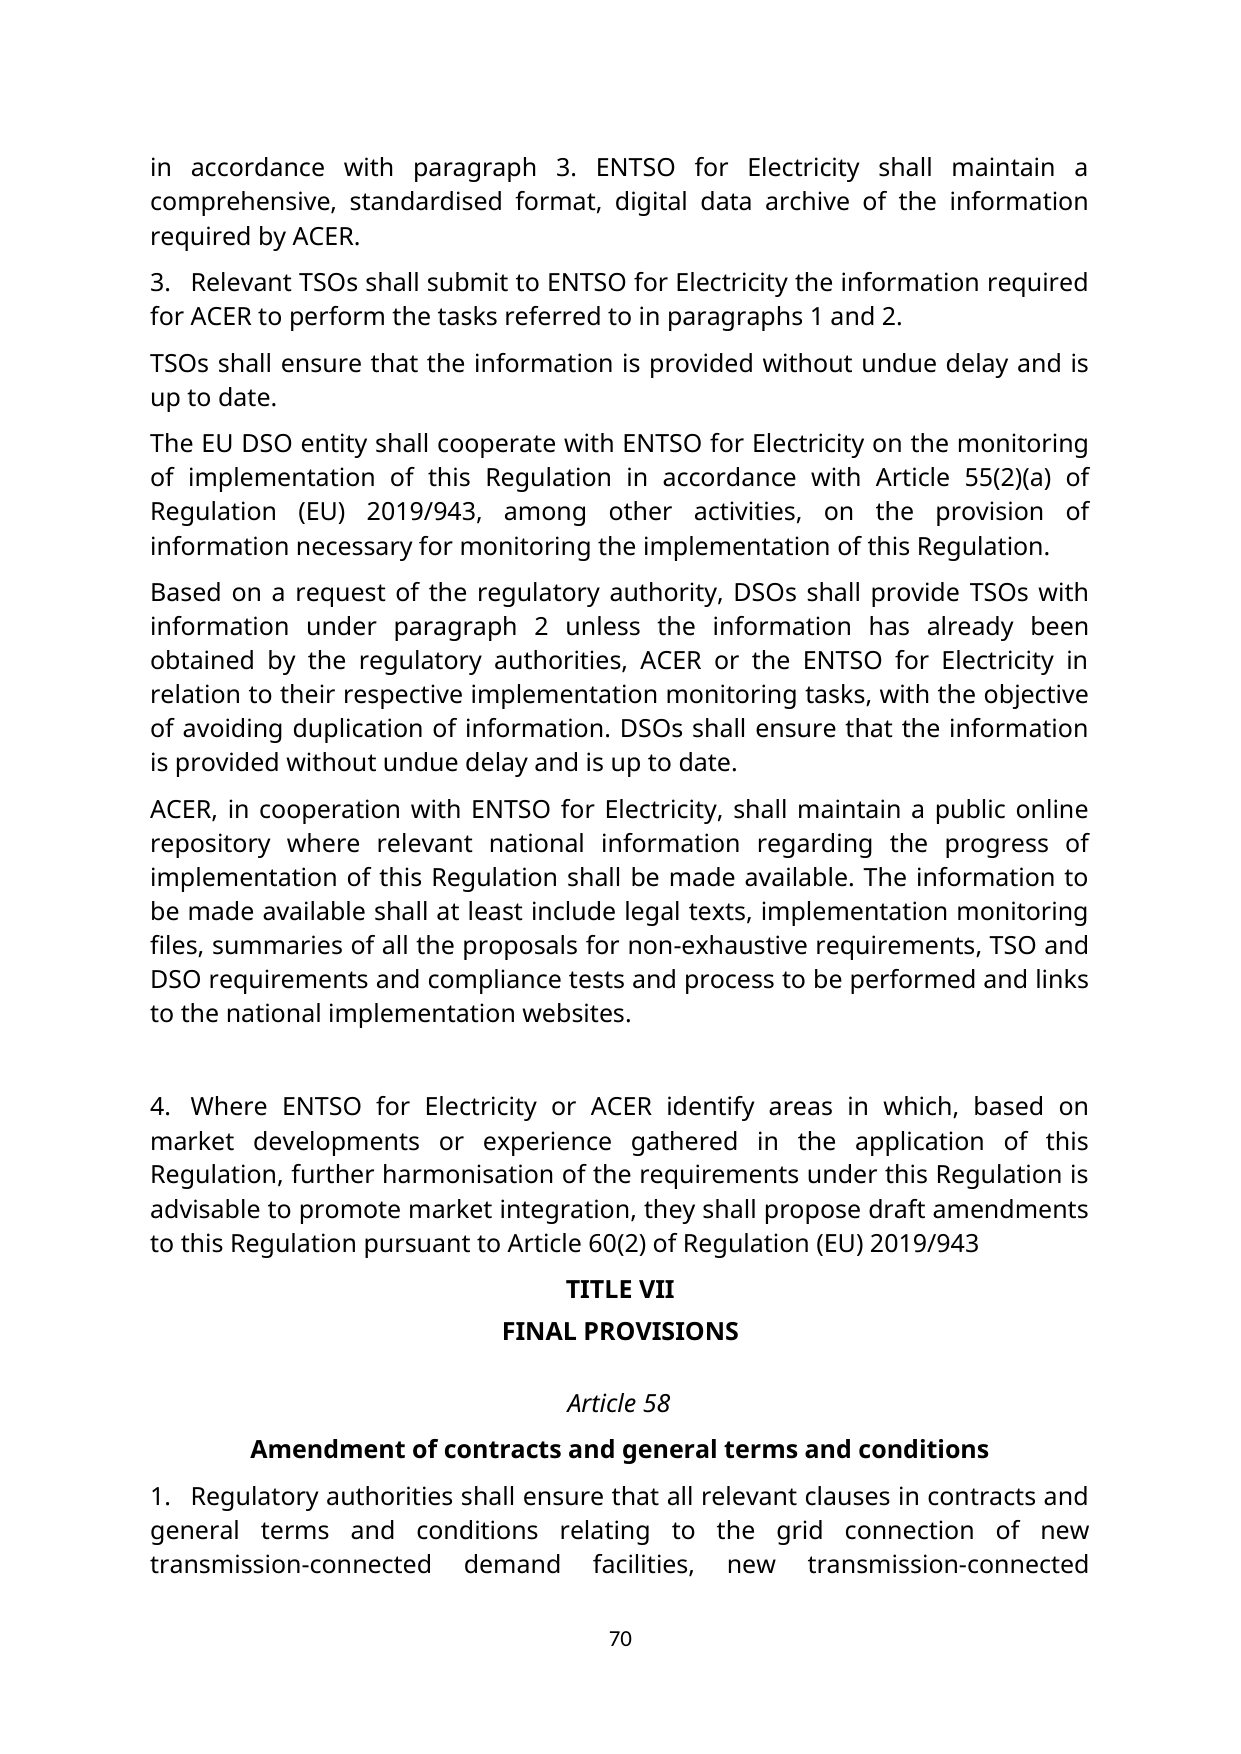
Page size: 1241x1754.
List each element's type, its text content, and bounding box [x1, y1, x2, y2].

text Amendment of contracts and general terms and conditions [150, 1432, 1090, 1466]
text ACER, in cooperation with ENTSO for Electricity, shall maintain a public online repository where relevant national information regarding the progress of implementation of this Regulation shall be made available. The information to be made available shall at least include legal texts, implementation monitoring files, summaries of all the proposals for non-exhaustive requirements, TSO and DSO requirements and compliance tests and process to be performed and links to the national implementation websites. [150, 792, 1090, 1030]
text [150, 150, 1090, 252]
text FINAL PROVISIONS [150, 1314, 1090, 1348]
text 4. Where ENTSO for Electricity or ACER identify areas in which, based on market developments or experience gathered in the application of this Regulation, further harmonisation of the requirements under this Regulation is advisable to promote market integration, they shall propose draft amendments to this Regulation pursuant to Article 60(2) of Regulation (EU) 2019/943 [150, 1089, 1090, 1259]
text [150, 1478, 1090, 1581]
text Based on a request of the regulatory authority, DSOs shall provide TSOs with information under paragraph 2 unless the information has already been obtained by the regulatory authorities, ACER or the ENTSO for Electricity in relation to their respective implementation monitoring tasks, with the objective of avoiding duplication of information. DSOs shall ensure that the information is provided without undue delay and is up to date. [150, 575, 1090, 779]
text Article 58 [150, 1385, 1090, 1419]
text 3. Relevant TSOs shall submit to ENTSO for Electricity the information required for ACER to perform the tasks referred to in paragraphs 1 and 2. [150, 265, 1090, 333]
text The EU DSO entity shall cooperate with ENTSO for Electricity on the monitoring of implementation of this Regulation in accordance with Article 55(2)(a) of Regulation (EU) 2019/943, among other activities, on the provision of information necessary for monitoring the implementation of this Regulation. [150, 426, 1090, 562]
text TITLE VII [150, 1272, 1090, 1306]
text TSOs shall ensure that the information is provided without undue delay and is up to date. [150, 345, 1090, 413]
